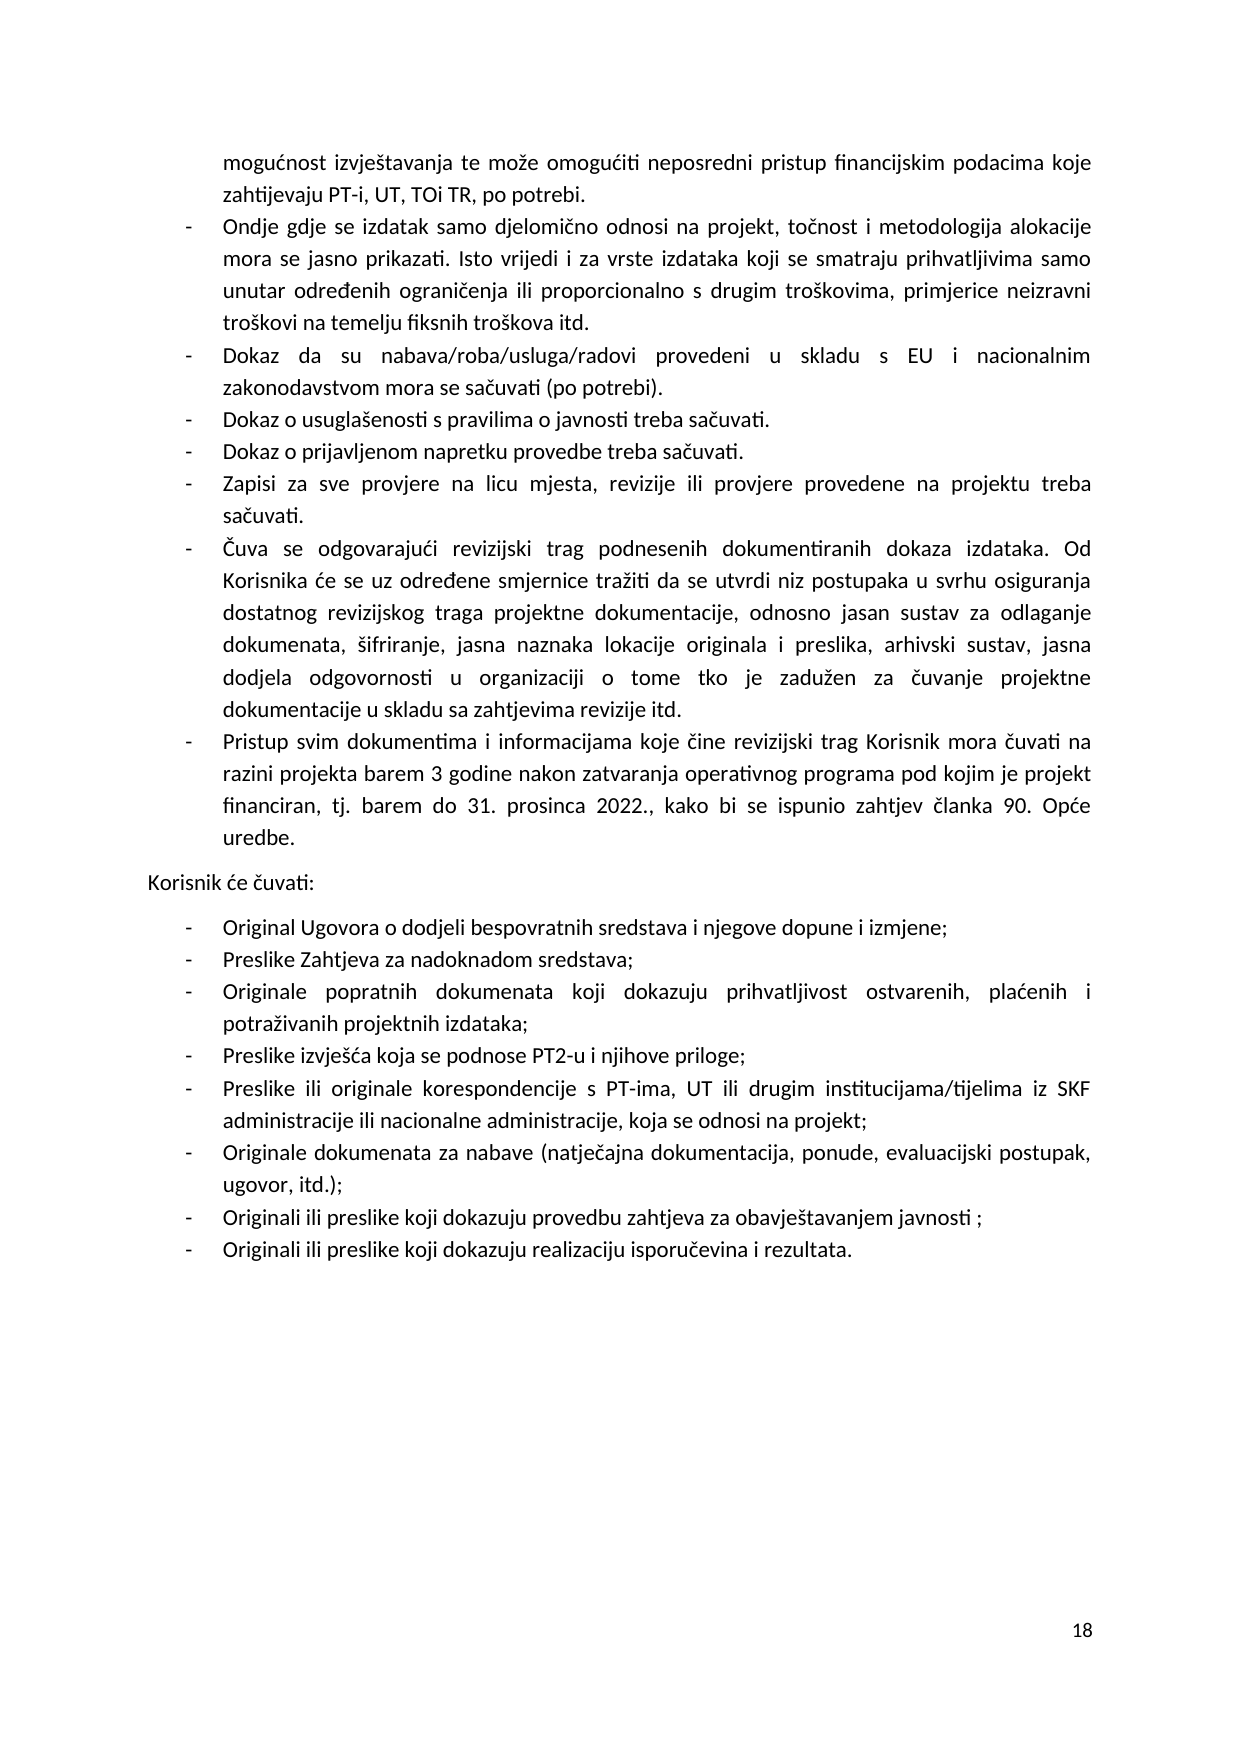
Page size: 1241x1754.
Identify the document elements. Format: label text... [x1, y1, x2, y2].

list Originale dokumenata za nabave (natječajna dokumentacija, ponude, evaluacijski postupak, ugovor, itd.); [185, 1138, 1093, 1198]
text Korisnik će čuvati: [148, 868, 1093, 896]
list Dokaz o prijavljenom napretku provedbe treba sačuvati. [185, 437, 1093, 465]
list Originali ili preslike koji dokazuju realizaciju isporučevina i rezultata. [185, 1235, 1093, 1263]
list Preslike Zahtjeva za nadoknadom sredstava; [185, 945, 1093, 973]
list Original Ugovora o dodjeli bespovratnih sredstava i njegove dopune i izmjene; [185, 913, 1093, 941]
list Preslike izvješća koja se podnose PT2-u i njihove priloge; [185, 1042, 1093, 1070]
list Originale popratnih dokumenata koji dokazuju prihvatljivost ostvarenih, plaćenih i potraživanih projektnih izdataka; [185, 977, 1093, 1037]
list Ondje gdje se izdatak samo djelomično odnosi na projekt, točnost i metodologija alokacije mora se jasno prikazati. Isto vrijedi i za vrste izdataka koji se smatraju prihvatljivima samo unutar određenih ograničenja ili proporcionalno s drugim troškovima, primjerice neizravni troškovi na temelju fiksnih troškova itd. [185, 212, 1093, 337]
list Dokaz da su nabava/roba/usluga/radovi provedeni u skladu s EU i nacionalnim zakonodavstvom mora se sačuvati (po potrebi). [185, 341, 1093, 401]
list Pristup svim dokumentima i informacijama koje čine revizijski trag Korisnik mora čuvati na razini projekta barem 3 godine nakon zatvaranja operativnog programa pod kojim je projekt financiran, tj. barem do 31. prosinca 2022., kako bi se ispunio zahtjev članka 90. Opće uredbe. [185, 727, 1093, 852]
list Zapisi za sve provjere na licu mjesta, revizije ili provjere provedene na projektu treba sačuvati. [185, 469, 1093, 530]
list Preslike ili originale korespondencije s PT-ima, UT ili drugim institucijama/tijelima iz SKF administracije ili nacionalne administracije, koja se odnosi na projekt; [185, 1074, 1093, 1134]
list Čuva se odgovarajući revizijski trag podnesenih dokumentiranih dokaza izdataka. Od Korisnika će se uz određene smjernice tražiti da se utvrdi niz postupaka u svrhu osiguranja dostatnog revizijskog traga projektne dokumentacije, odnosno jasan sustav za odlaganje dokumenata, šifriranje, jasna naznaka lokacije originala i preslika, arhivski sustav, jasna dodjela odgovornosti u organizaciji o tome tko je zadužen za čuvanje projektne dokumentacije u skladu sa zahtjevima revizije itd. [185, 534, 1093, 723]
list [185, 148, 1093, 208]
list Originali ili preslike koji dokazuju provedbu zahtjeva za obavještavanjem javnosti ; [185, 1203, 1093, 1231]
list Dokaz o usuglašenosti s pravilima o javnosti treba sačuvati. [185, 405, 1093, 433]
